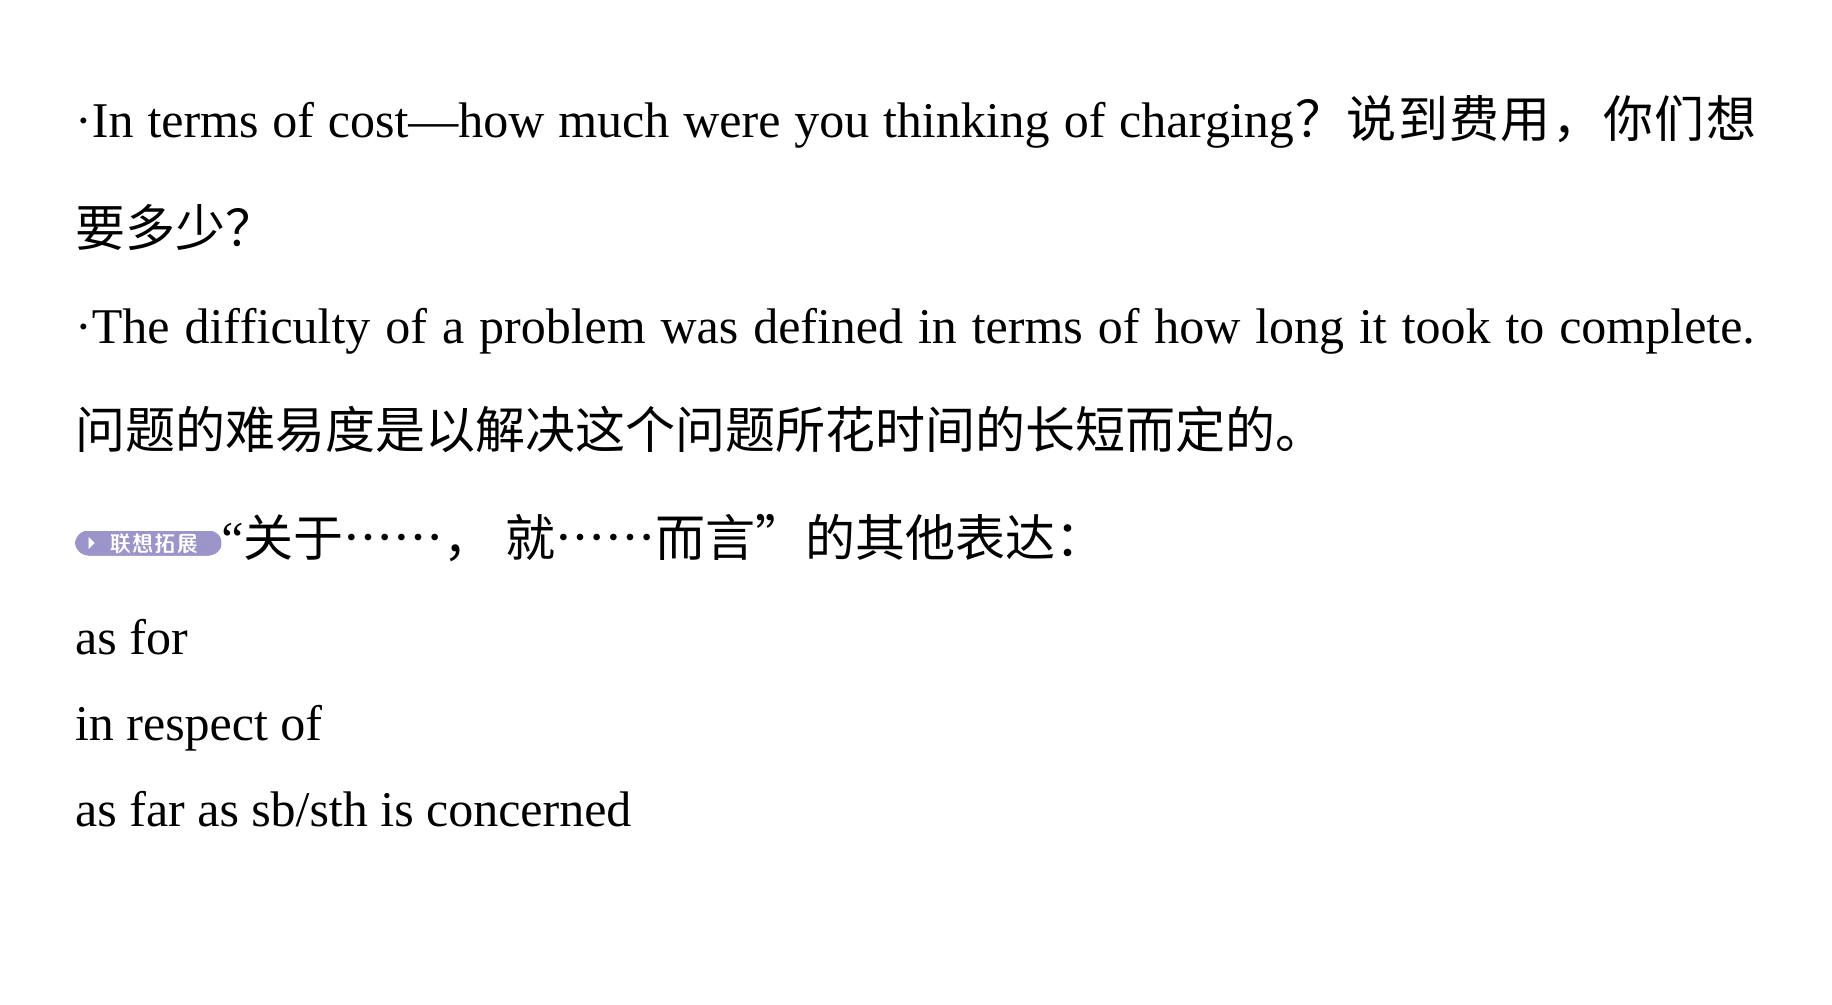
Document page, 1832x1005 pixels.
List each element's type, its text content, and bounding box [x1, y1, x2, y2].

text ·In terms of cost—how much were you thinking of charging？说到费用，你们想要多少？ [75, 79, 1756, 261]
text as for [75, 607, 1756, 665]
text ·The difficulty of a problem was defined in terms of how long it took to complete. 问题的难易度是以解决这个问题所花时间的长短而定的。 [75, 297, 1756, 463]
text in respect of [75, 694, 1756, 751]
text as far as sb/sth is concerned [75, 780, 1756, 837]
picture [75, 531, 222, 557]
text “关于……， 就……而言”的其他表达： [75, 499, 1756, 571]
